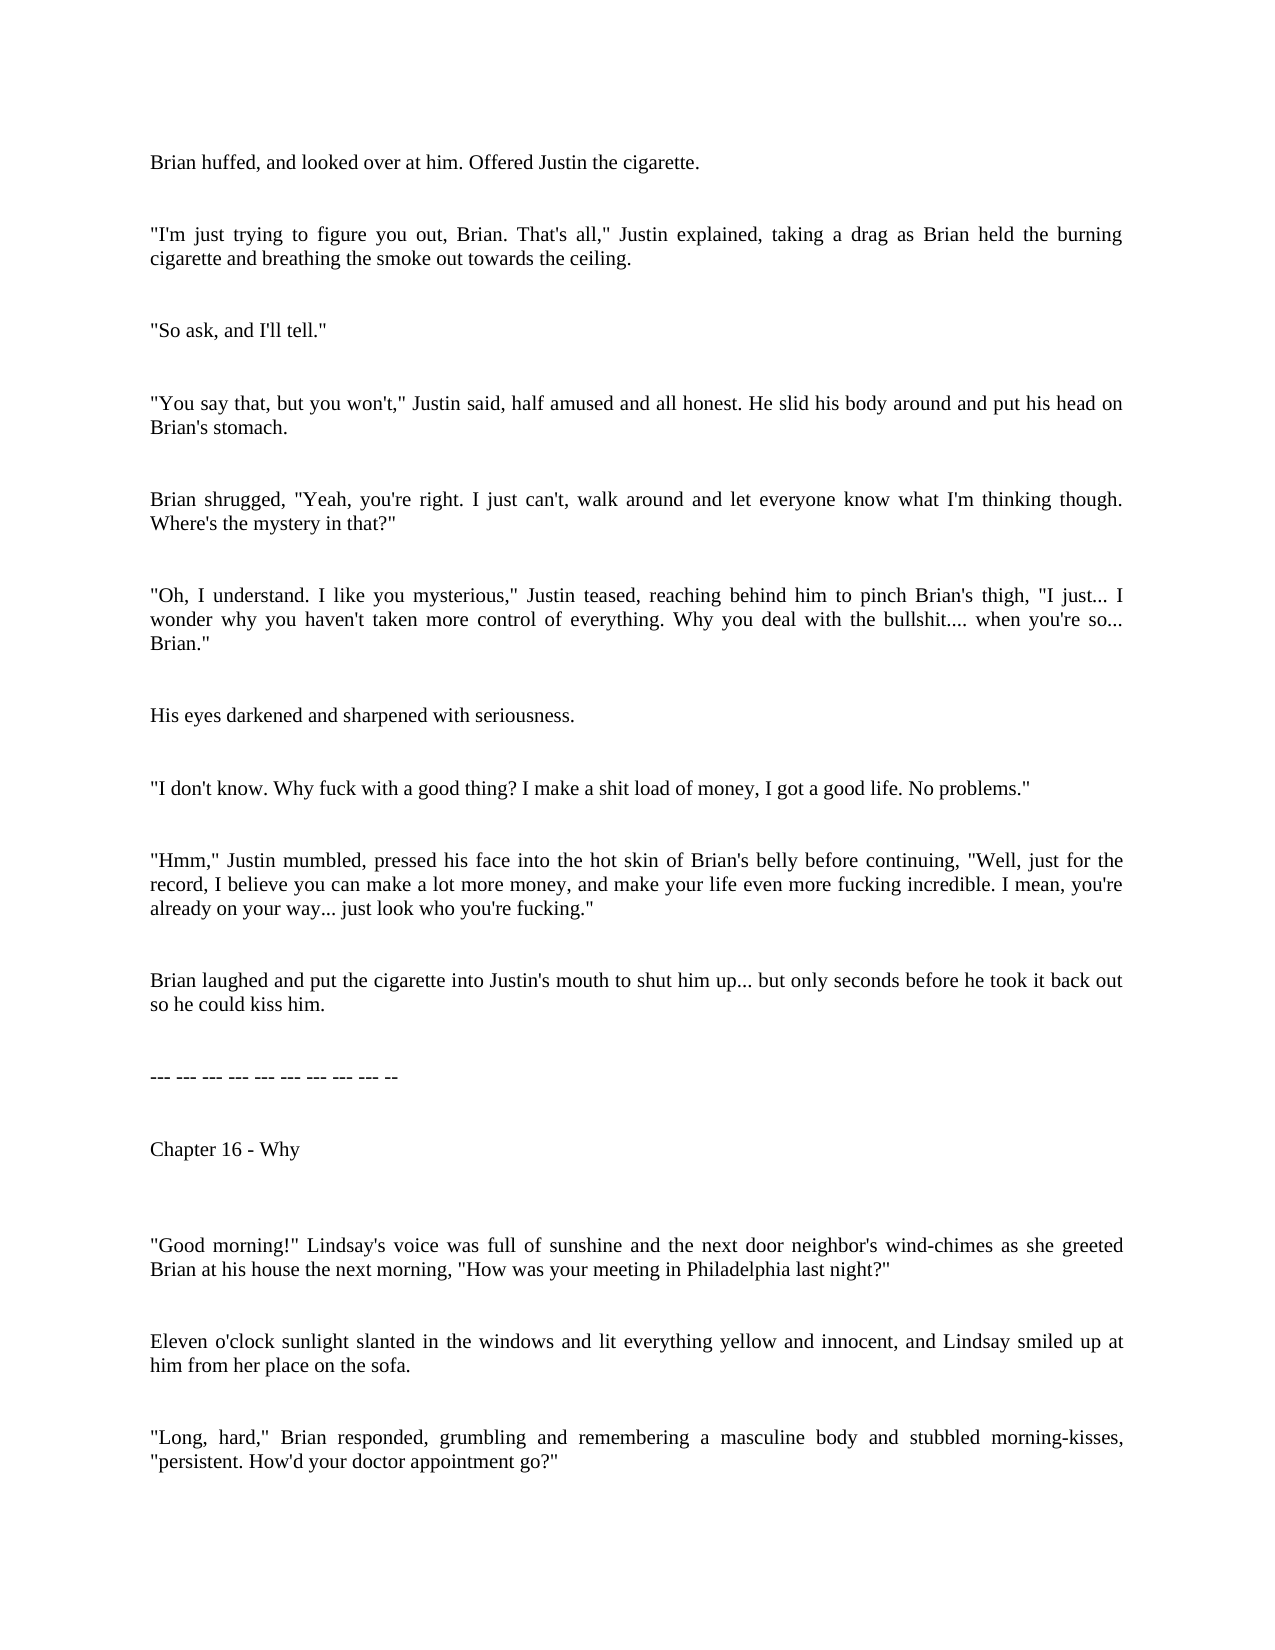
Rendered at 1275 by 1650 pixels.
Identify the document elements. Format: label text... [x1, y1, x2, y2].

text --- --- --- --- --- --- --- --- --- -- [150, 1064, 1125, 1088]
text Chapter 16 - Why [150, 1137, 1125, 1161]
text "Long, hard," Brian responded, grumbling and remembering a masculine body and stubbled morning-kisses, "persistent. How'd your doctor appointment go?" [150, 1425, 1125, 1473]
text "Oh, I understand. I like you mysterious," Justin teased, reaching behind him to pinch Brian's thigh, "I just... I wonder why you haven't taken more control of everything. Why you deal with the bullshit.... when you're so... Brian." [150, 583, 1125, 655]
text "You say that, but you won't," Justin said, half amused and all honest. He slid his body around and put his head on Brian's stomach. [150, 391, 1125, 439]
text Eleven o'clock sunlight slanted in the windows and lit everything yellow and innocent, and Lindsay smiled up at him from her place on the sofa. [150, 1329, 1125, 1377]
text Brian shrugged, "Yeah, you're right. I just can't, walk around and let everyone know what I'm thinking though. Where's the mystery in that?" [150, 487, 1125, 535]
text "Hmm," Justin mumbled, pressed his face into the hot skin of Brian's belly before continuing, "Well, just for the record, I believe you can make a lot more money, and make your life even more fucking incredible. I mean, you're already on your way... just look who you're fucking." [150, 848, 1125, 920]
text Brian laughed and put the cigarette into Justin's mouth to shut him up... but only seconds before he took it back out so he could kiss him. [150, 968, 1125, 1016]
text "Good morning!" Lindsay's voice was full of sunshine and the next door neighbor's wind-chimes as she greeted Brian at his house the next morning, "How was your meeting in Philadelphia last night?" [150, 1233, 1125, 1281]
text Brian huffed, and looked over at him. Offered Justin the cigarette. [150, 150, 1125, 174]
text "So ask, and I'll tell." [150, 318, 1125, 342]
text "I'm just trying to figure you out, Brian. That's all," Justin explained, taking a drag as Brian held the burning cigarette and breathing the smoke out towards the ceiling. [150, 222, 1125, 270]
text His eyes darkened and sharpened with seriousness. [150, 703, 1125, 727]
text "I don't know. Why fuck with a good thing? I make a shit load of money, I got a good life. No problems." [150, 776, 1125, 800]
